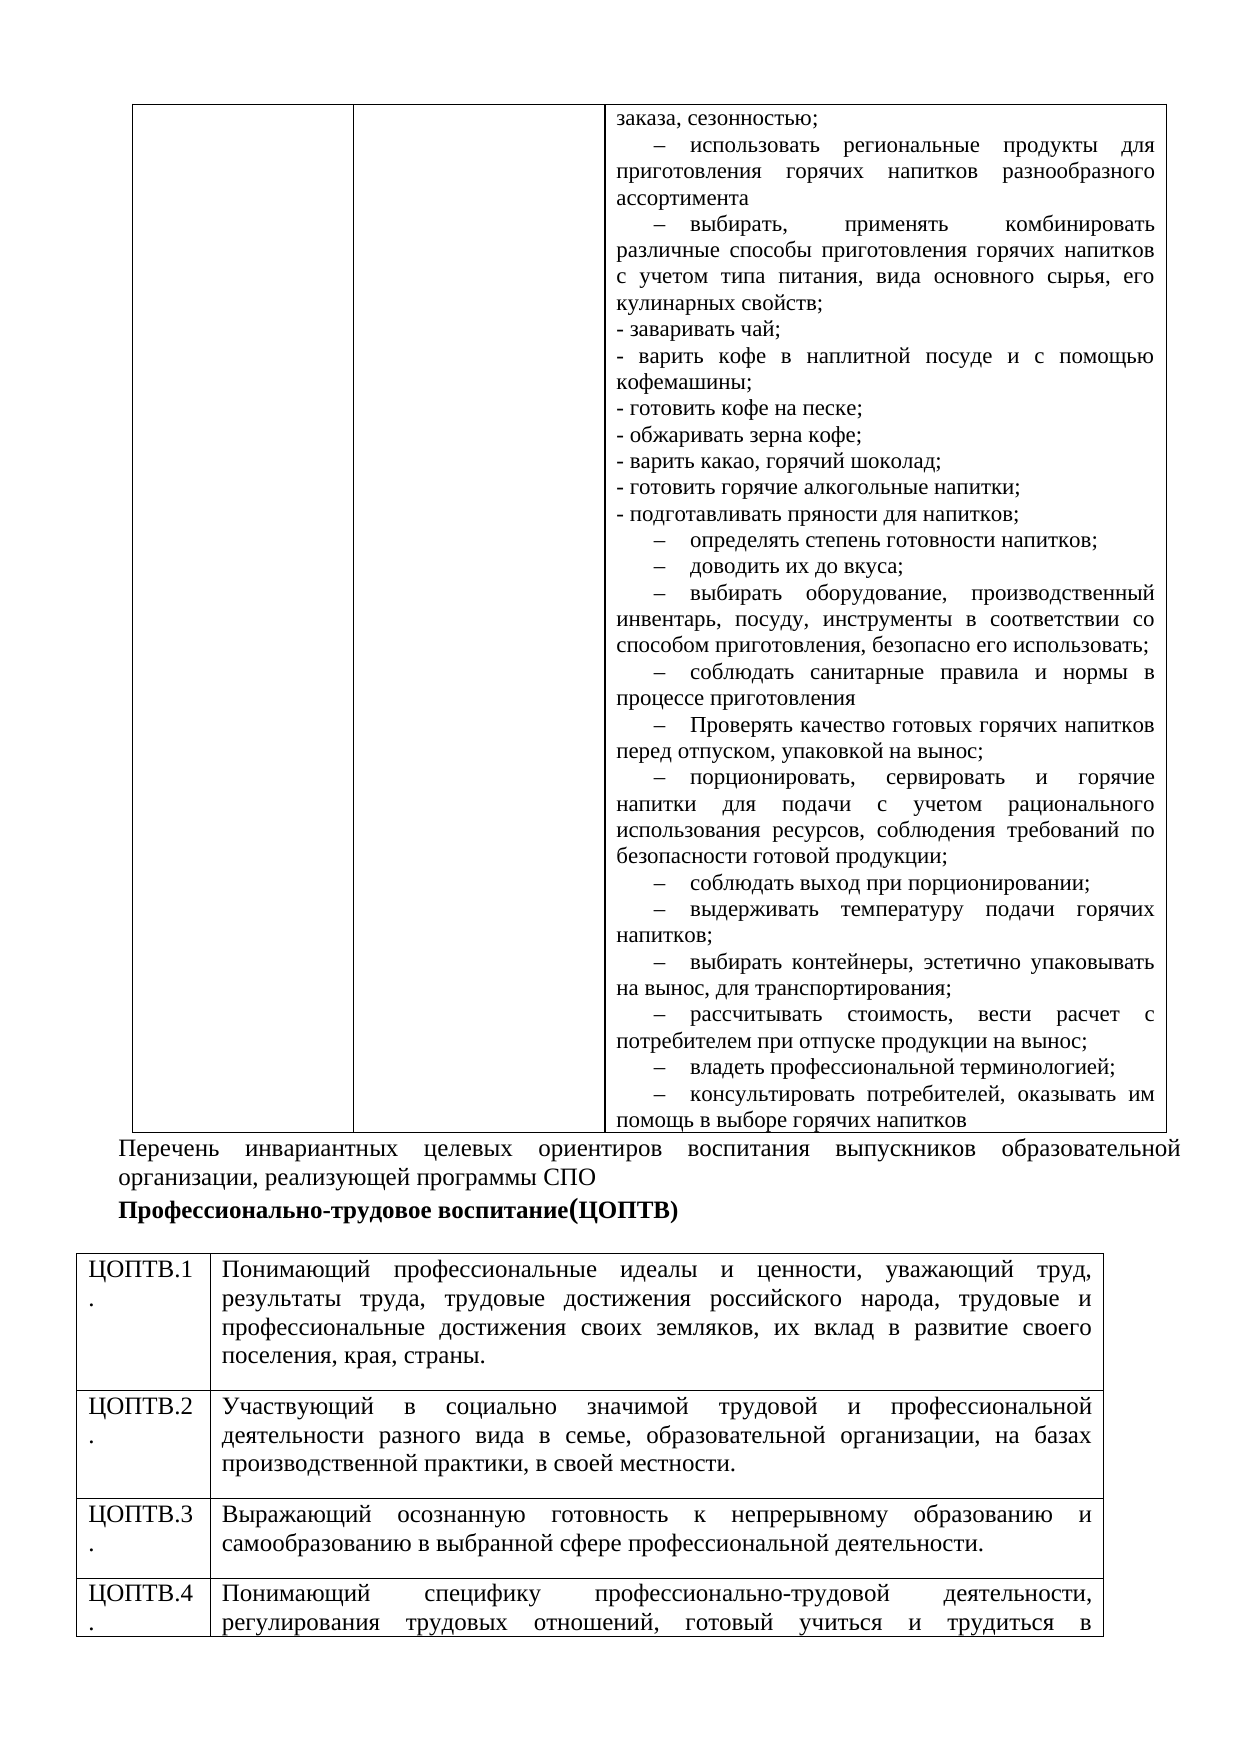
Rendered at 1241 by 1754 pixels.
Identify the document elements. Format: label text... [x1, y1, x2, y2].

table_cell Участвующий в социально значимой трудовой и профессиональной деятельности разного вида в семье, образовательной организации, на базах производственной практики, в своей местности. [211, 1391, 1103, 1498]
table_cell ЦОПТВ.4. [77, 1579, 210, 1636]
table_cell ЦОПТВ.2. [77, 1391, 210, 1498]
table_header Понимающий профессиональные идеалы и ценности, уважающий труд, результаты труда, трудовые достижения российского народа, трудовые и профессиональные достижения своих земляков, их вклад в развитие своего поселения, края, страны. [211, 1254, 1103, 1390]
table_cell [606, 105, 1166, 1132]
table_cell ЦОПТВ.3. [77, 1499, 210, 1577]
text Профессионально-трудовое воспитание(ЦОПТВ) [118, 1191, 1181, 1224]
table_cell Выражающий осознанную готовность к непрерывному образованию и самообразованию в выбранной сфере профессиональной деятельности. [211, 1499, 1103, 1577]
text Перечень инвариантных целевых ориентиров воспитания выпускников образовательной организации, реализующей программы СПО [118, 1133, 1181, 1191]
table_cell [211, 1579, 1103, 1636]
table_header ЦОПТВ.1. [77, 1254, 210, 1390]
